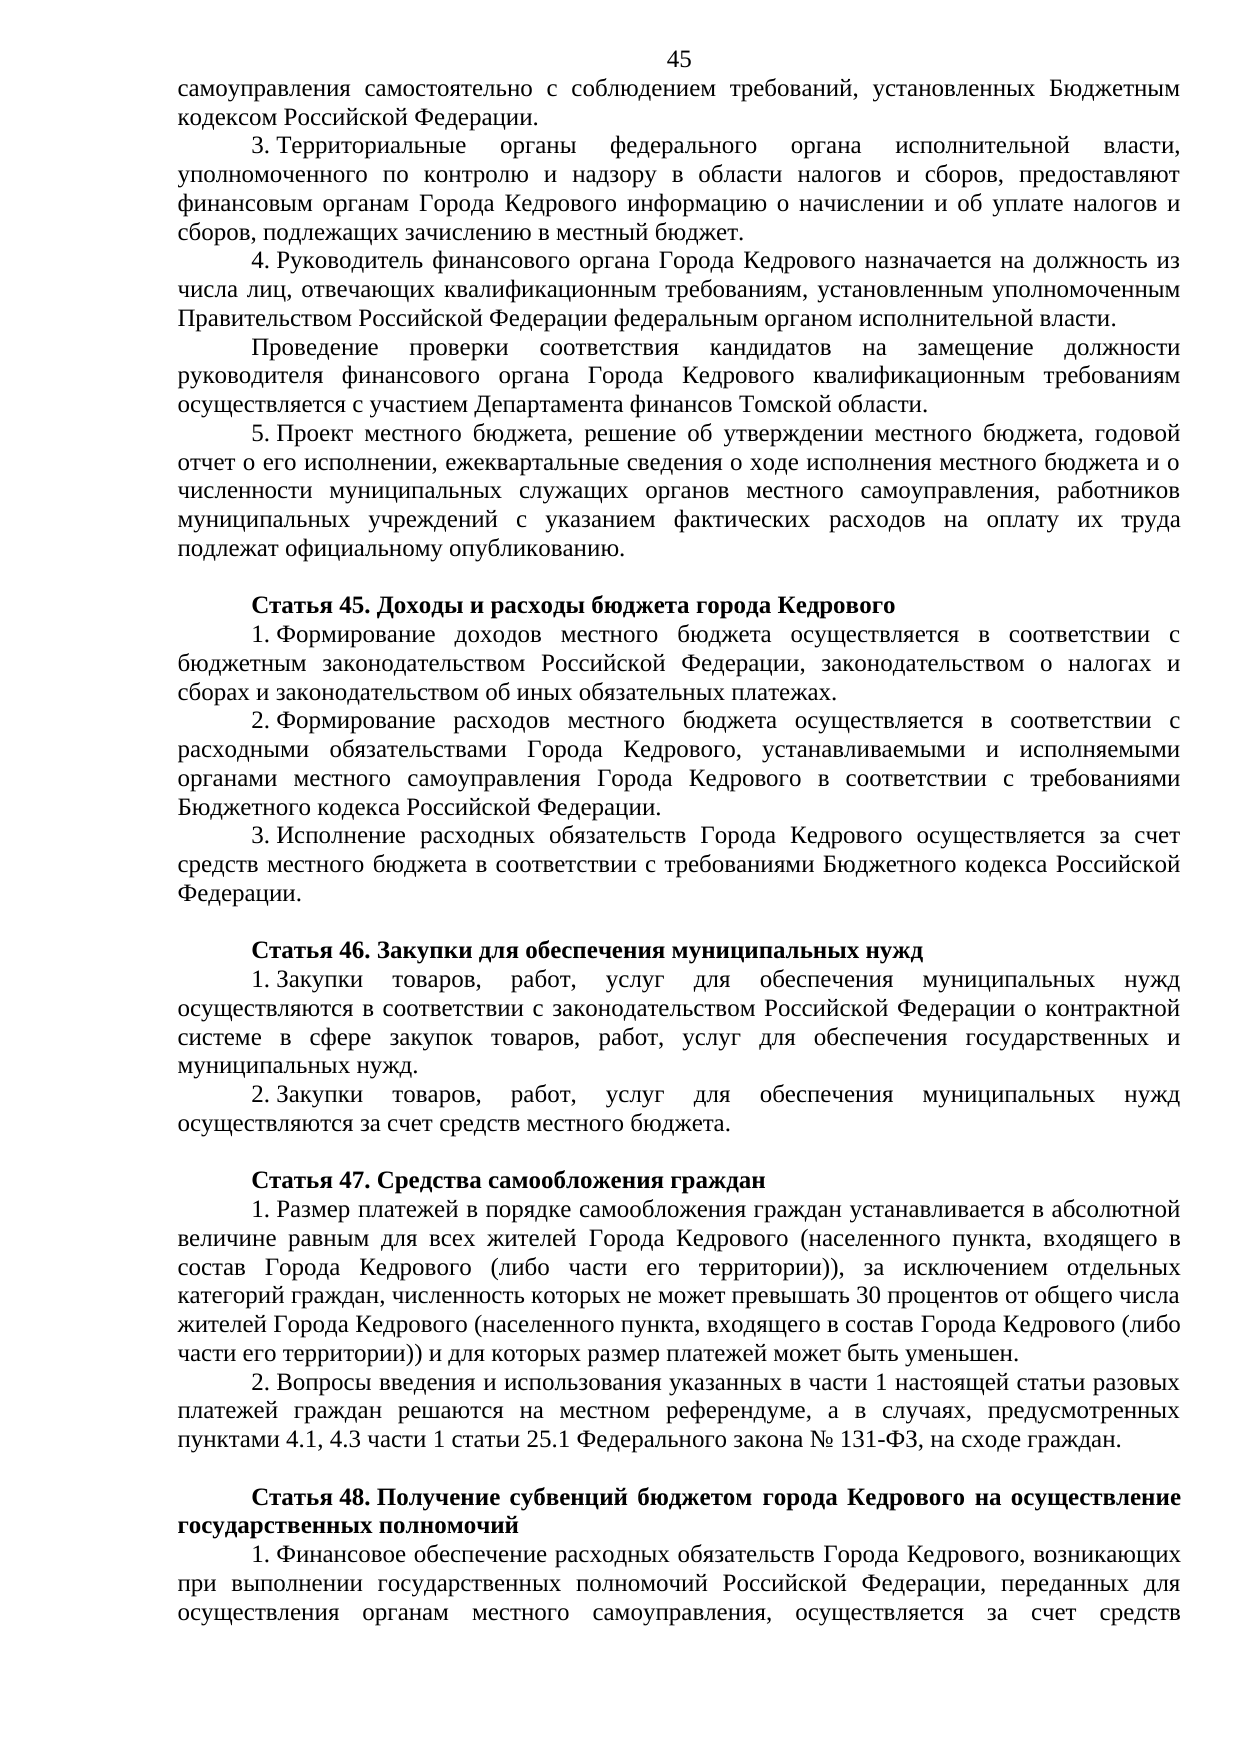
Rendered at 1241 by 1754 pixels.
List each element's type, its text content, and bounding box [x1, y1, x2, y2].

text 1. Формирование доходов местного бюджета осуществляется в соответствии с бюджетным законодательством Российской Федерации, законодательством о налогах и сборах и законодательством об иных обязательных платежах. [177, 619, 1181, 706]
subtitle Статья 46. Закупки для обеспечения муниципальных нужд [177, 936, 1181, 964]
subtitle Статья 48. Получение субвенций бюджетом города Кедрового на осуществление государственных полномочий [177, 1482, 1181, 1539]
text 2. Вопросы введения и использования указанных в части 1 настоящей статьи разовых платежей граждан решаются на местном референдуме, а в случаях, предусмотренных пунктами 4.1, 4.3 части 1 статьи 25.1 Федерального закона № 131-ФЗ, на сходе граждан. [177, 1367, 1181, 1453]
text 3. Исполнение расходных обязательств Города Кедрового осуществляется за счет средств местного бюджета в соответствии с требованиями Бюджетного кодекса Российской Федерации. [177, 821, 1181, 907]
text 2. Закупки товаров, работ, услуг для обеспечения муниципальных нужд осуществляются за счет средств местного бюджета. [177, 1079, 1181, 1137]
text 5. Проект местного бюджета, решение об утверждении местного бюджета, годовой отчет о его исполнении, ежеквартальные сведения о ходе исполнения местного бюджета и о численности муниципальных служащих органов местного самоуправления, работников муниципальных учреждений с указанием фактических расходов на оплату их труда подлежат официальному опубликованию. [177, 418, 1181, 562]
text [177, 73, 1181, 131]
text Проведение проверки соответствия кандидатов на замещение должности руководителя финансового органа Города Кедрового квалификационным требованиям осуществляется с участием Департамента финансов Томской области. [177, 332, 1181, 418]
subtitle Статья 47. Средства самообложения граждан [177, 1166, 1181, 1194]
text 3. Территориальные органы федерального органа исполнительной власти, уполномоченного по контролю и надзору в области налогов и сборов, предоставляют финансовым органам Города Кедрового информацию о начислении и об уплате налогов и сборов, подлежащих зачислению в местный бюджет. [177, 131, 1181, 246]
text 1. Размер платежей в порядке самообложения граждан устанавливается в абсолютной величине равным для всех жителей Города Кедрового (населенного пункта, входящего в состав Города Кедрового (либо части его территории)), за исключением отдельных категорий граждан, численность которых не может превышать 30 процентов от общего числа жителей Города Кедрового (населенного пункта, входящего в состав Города Кедрового (либо части его территории)) и для которых размер платежей может быть уменьшен. [177, 1194, 1181, 1367]
text 1. Закупки товаров, работ, услуг для обеспечения муниципальных нужд осуществляются в соответствии с законодательством Российской Федерации о контрактной системе в сфере закупок товаров, работ, услуг для обеспечения государственных и муниципальных нужд. [177, 964, 1181, 1079]
text 2. Формирование расходов местного бюджета осуществляется в соответствии с расходными обязательствами Города Кедрового, устанавливаемыми и исполняемыми органами местного самоуправления Города Кедрового в соответствии с требованиями Бюджетного кодекса Российской Федерации. [177, 706, 1181, 821]
text 4. Руководитель финансового органа Города Кедрового назначается на должность из числа лиц, отвечающих квалификационным требованиям, установленным уполномоченным Правительством Российской Федерации федеральным органом исполнительной власти. [177, 246, 1181, 332]
subtitle Статья 45. Доходы и расходы бюджета города Кедрового [177, 591, 1181, 619]
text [177, 1539, 1181, 1626]
